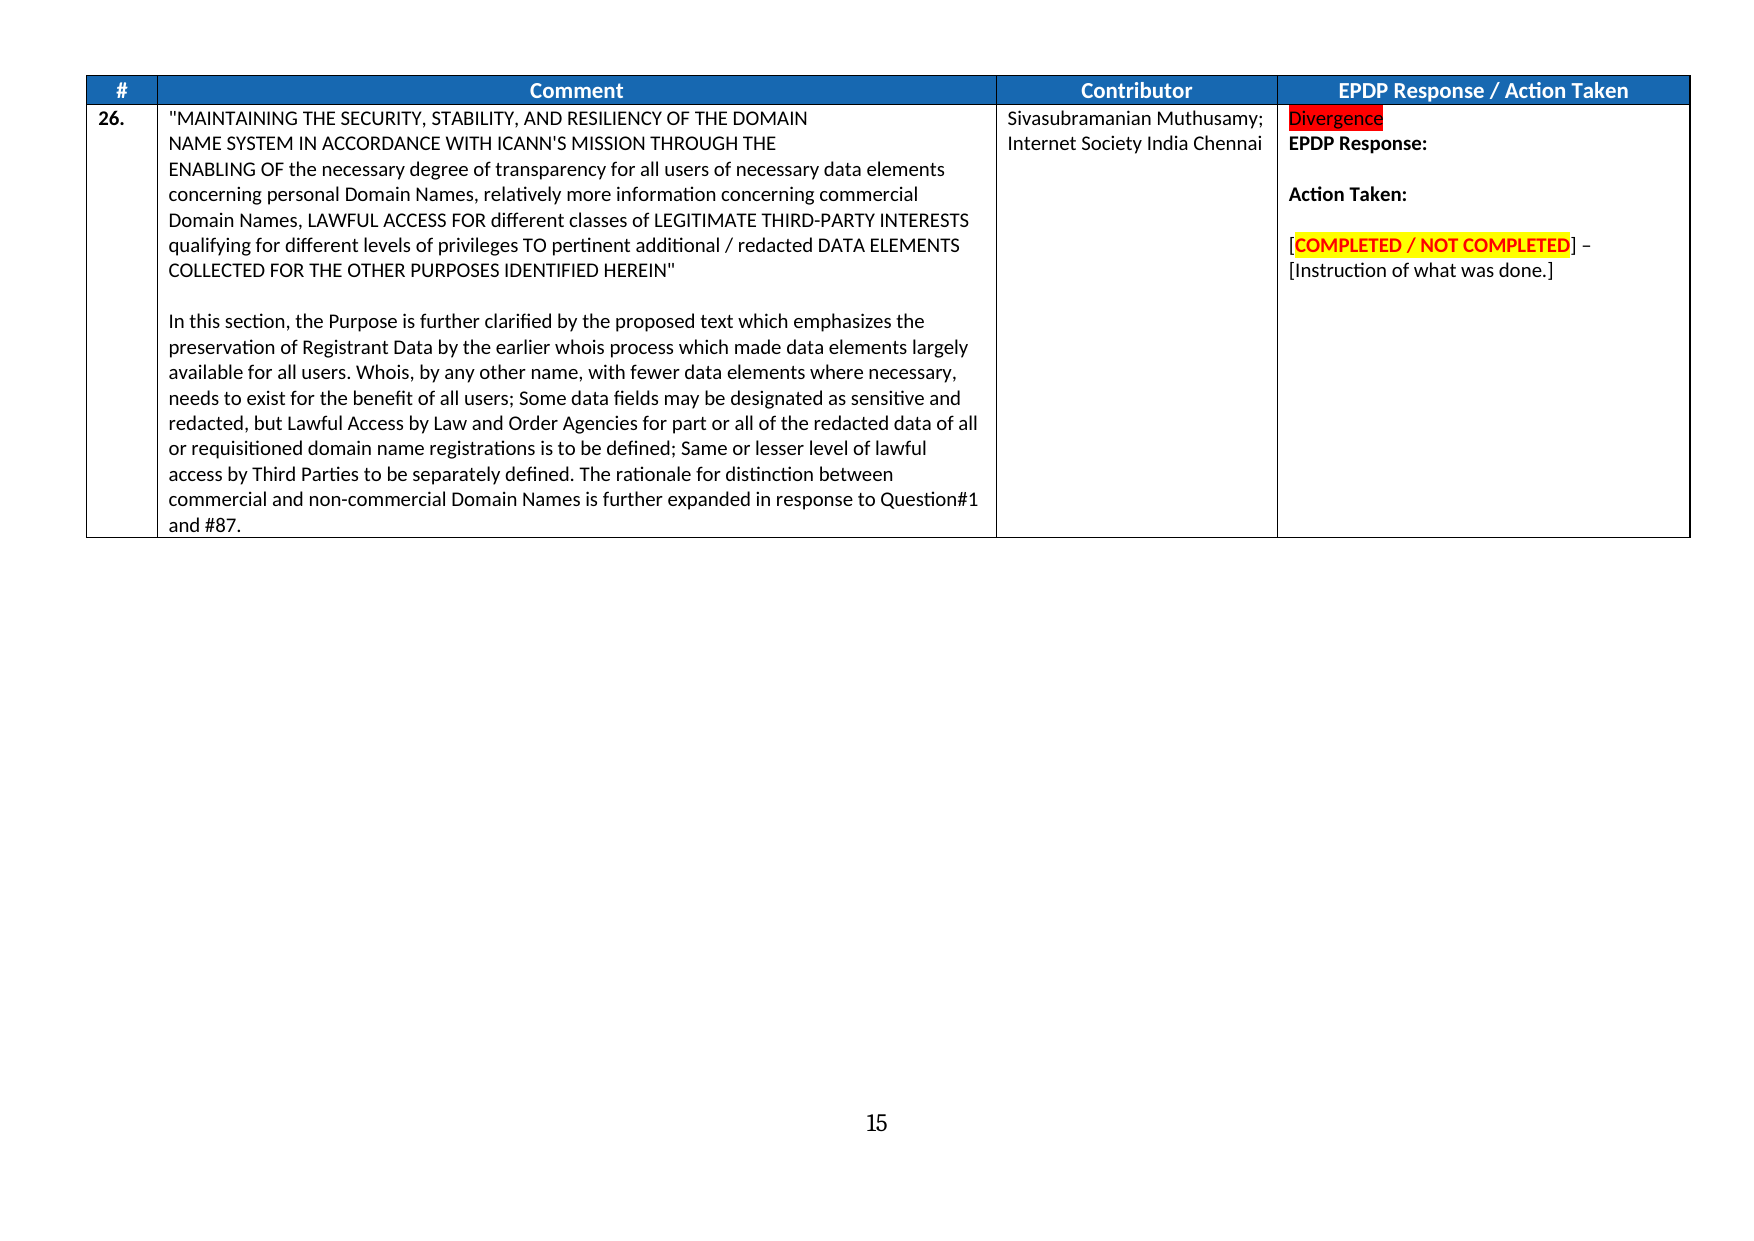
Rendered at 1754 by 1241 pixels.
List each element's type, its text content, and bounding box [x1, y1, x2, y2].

table_header Comment [158, 76, 996, 104]
table_cell "MAINTAINING THE SECURITY, STABILITY, AND RESILIENCY OF THE DOMAIN NAME SYSTEM IN ACCORDANCE WITH ICANN'S MISSION THROUGH THE ENABLING OF the necessary degree of transparency for all users of necessary data elements concerning personal Domain Names, relatively more information concerning commercial Domain Names, LAWFUL ACCESS FOR different classes of LEGITIMATE THIRD-PARTY INTERESTS qualifying for different levels of privileges TO pertinent additional / redacted DATA ELEMENTS COLLECTED FOR THE OTHER PURPOSES IDENTIFIED HEREIN" In this section, the Purpose is further clarified by the proposed text which emphasizes the preservation of Registrant Data by the earlier whois process which made data elements largely available for all users. Whois, by any other name, with fewer data elements where necessary, needs to exist for the benefit of all users; Some data fields may be designated as sensitive and redacted, but Lawful Access by Law and Order Agencies for part or all of the redacted data of all or requisitioned domain name registrations is to be defined; Same or lesser level of lawful access by Third Parties to be separately defined. The rationale for distinction between commercial and non-commercial Domain Names is further expanded in response to Question#1 and #87. [158, 105, 996, 537]
table_cell [87, 105, 157, 537]
table_header # [87, 76, 157, 104]
table_header Contributor [997, 76, 1277, 104]
table_cell Divergence EPDP Response: Action Taken: [COMPLETED / NOT COMPLETED] – [Instruction of what was done.] [1278, 105, 1689, 537]
table_cell Sivasubramanian Muthusamy; Internet Society India Chennai [997, 105, 1277, 537]
table_header EPDP Response / Action Taken [1278, 76, 1689, 104]
